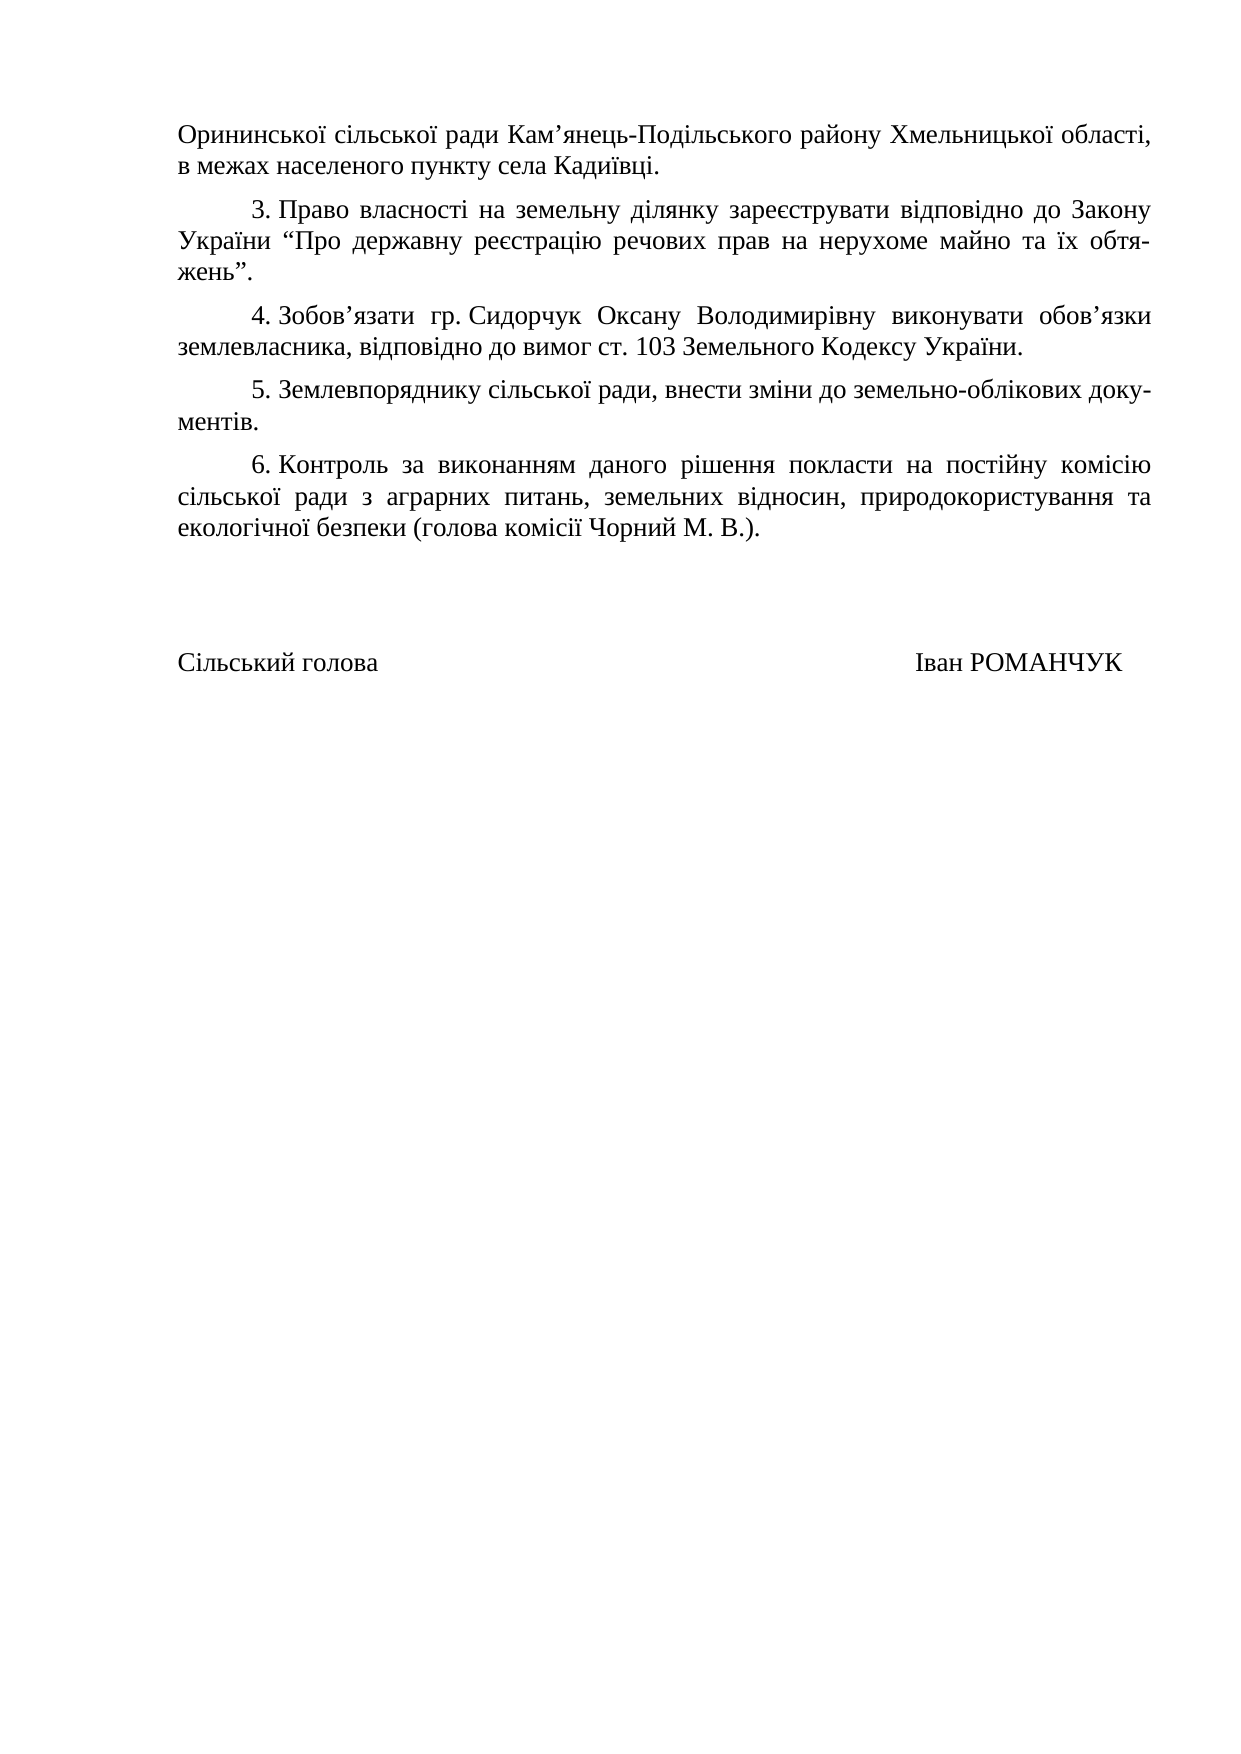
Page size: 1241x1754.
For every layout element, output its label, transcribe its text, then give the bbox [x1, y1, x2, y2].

text 6. Контроль за виконанням даного рішення покласти на постійну комісію сільської ради з аграрних питань, земельних відносин, природокористування та екологічної безпеки (голова комісії Чорний М. В.). [177, 448, 1152, 542]
text 5. Землевпоряднику сільської ради, внести зміни до земельно-облікових доку-ментів. [177, 374, 1152, 436]
text Сільський голова Іван РОМАНЧУК [177, 646, 1152, 677]
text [177, 118, 1152, 180]
text 4. Зобов’язати гр. Сидорчук Оксану Володимирівну виконувати обов’язки землевласника, відповідно до вимог ст. 103 Земельного Кодексу України. [177, 299, 1152, 361]
text 3. Право власності на земельну ділянку зареєструвати відповідно до Закону України “Про державну реєстрацію речових прав на нерухоме майно та їх обтя-жень”. [177, 193, 1152, 286]
